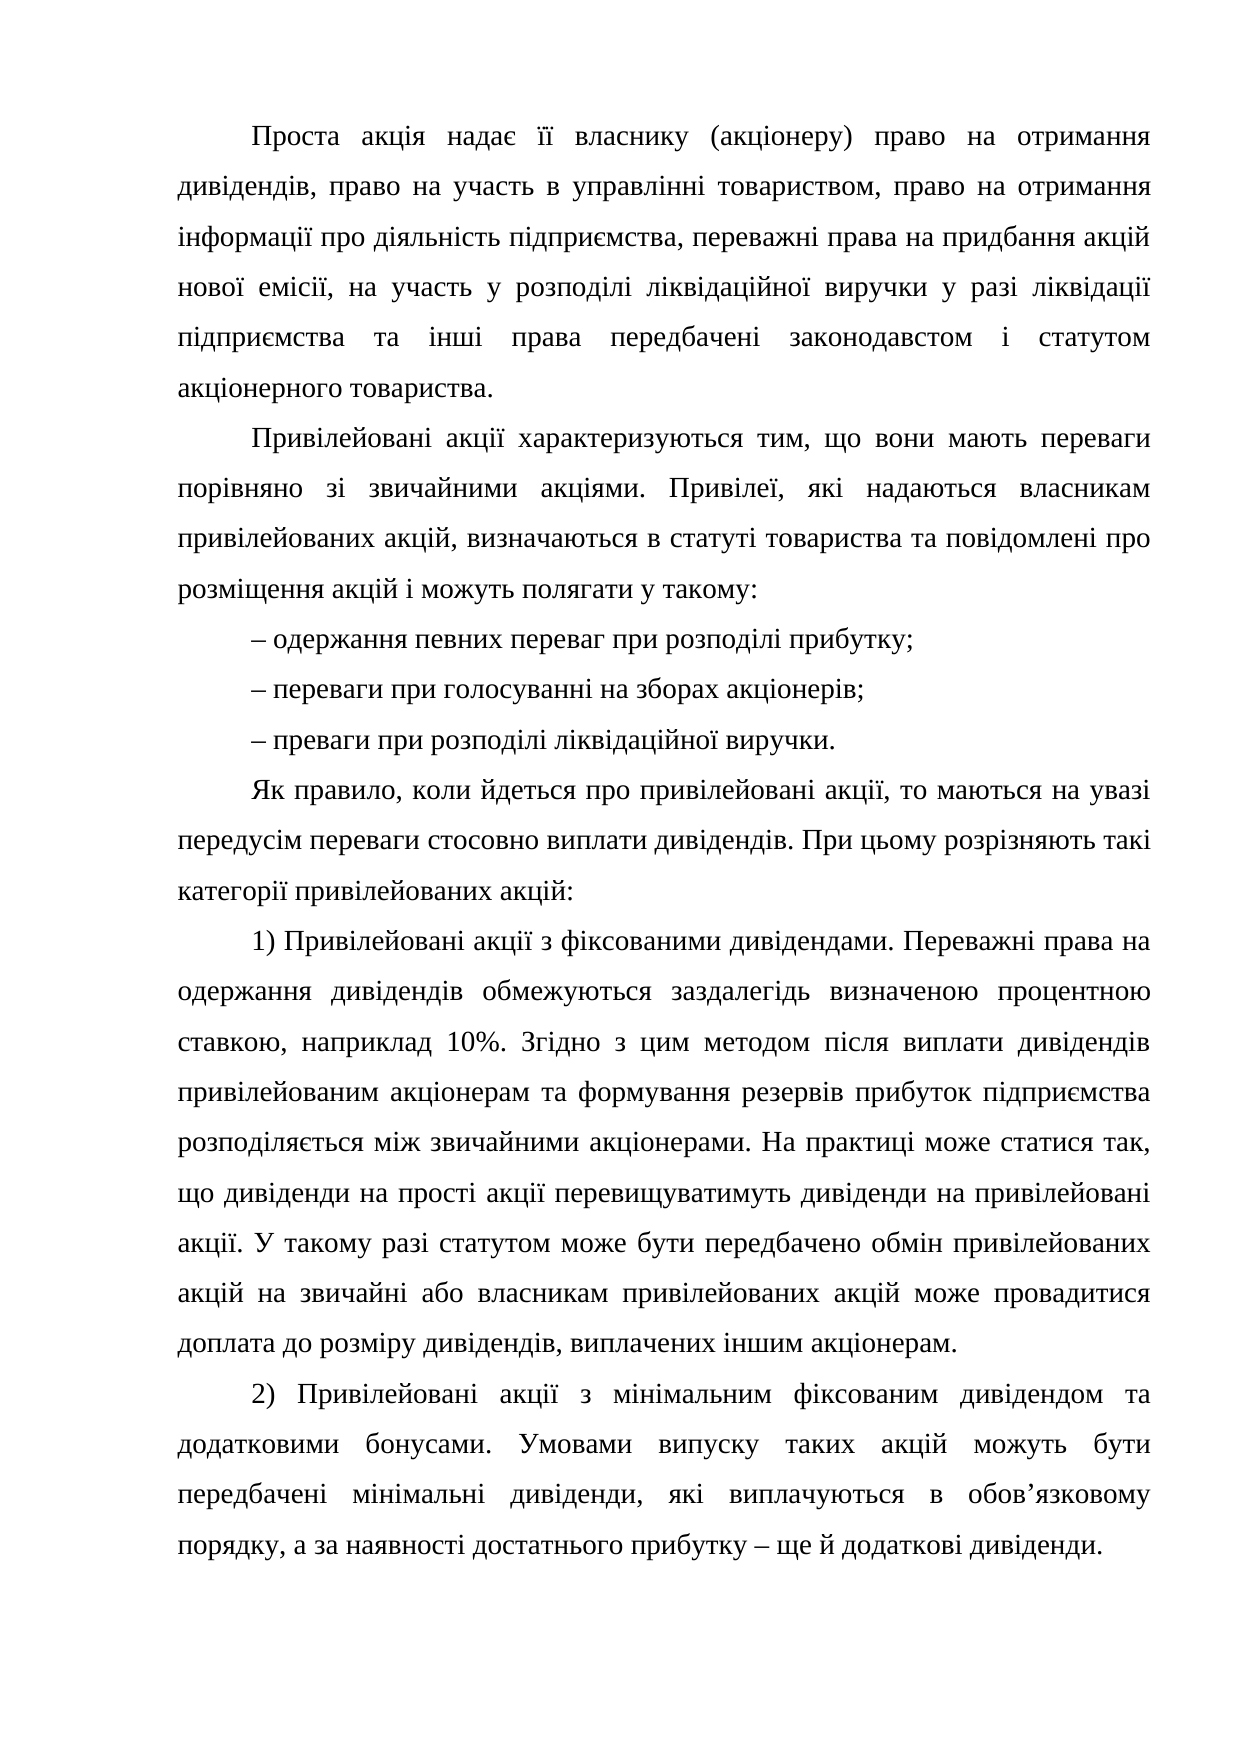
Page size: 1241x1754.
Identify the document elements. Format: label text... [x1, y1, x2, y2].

text – преваги при розподілі ліквідаційної виручки. [177, 722, 1152, 755]
text 2) Привілейовані акції з мінімальним фіксованим дивідендом та додатковими бонусами. Умовами випуску таких акцій можуть бути передбачені мінімальні дивіденди, які виплачуються в обов’язковому порядку, а за наявності достатнього прибутку – ще й додаткові дивіденди. [177, 1376, 1152, 1560]
text Привілейовані акції характеризуються тим, що вони мають переваги порівняно зі звичайними акціями. Привілеї, які надаються власникам привілейованих акцій, визначаються в статуті товариства та повідомлені про розміщення акцій і можуть полягати у такому: [177, 420, 1152, 604]
text – переваги при голосуванні на зборах акціонерів; [177, 672, 1152, 705]
text Проста акція надає її власнику (акціонеру) право на отримання дивідендів, право на участь в управлінні товариством, право на отримання інформації про діяльність підприємства, переважні права на придбання акцій нової емісії, на участь у розподілі ліквідаційної виручки у разі ліквідації підприємства та інші права передбачені законодавстом і статутом акціонерного товариства. [177, 118, 1152, 403]
text Як правило, коли йдеться про привілейовані акції, то маються на увазі передусім переваги стосовно виплати дивідендів. При цьому розрізняють такі категорії привілейованих акцій: [177, 772, 1152, 906]
text 1) Привілейовані акції з фіксованими дивідендами. Переважні права на одержання дивідендів обмежуються заздалегідь визначеною процентною ставкою, наприклад 10%. Згідно з цим методом після виплати дивідендів привілейованим акціонерам та формування резервів прибуток підприємства розподіляється між звичайними акціонерами. На практиці може статися так, що дивіденди на прості акції перевищуватимуть дивіденди на привілейовані акції. У такому разі статутом може бути передбачено обмін привілейованих акцій на звичайні або власникам привілейованих акцій може провадитися доплата до розміру дивідендів, виплачених іншим акціонерам. [177, 923, 1152, 1359]
text – одержання певних переваг при розподілі прибутку; [177, 621, 1152, 655]
